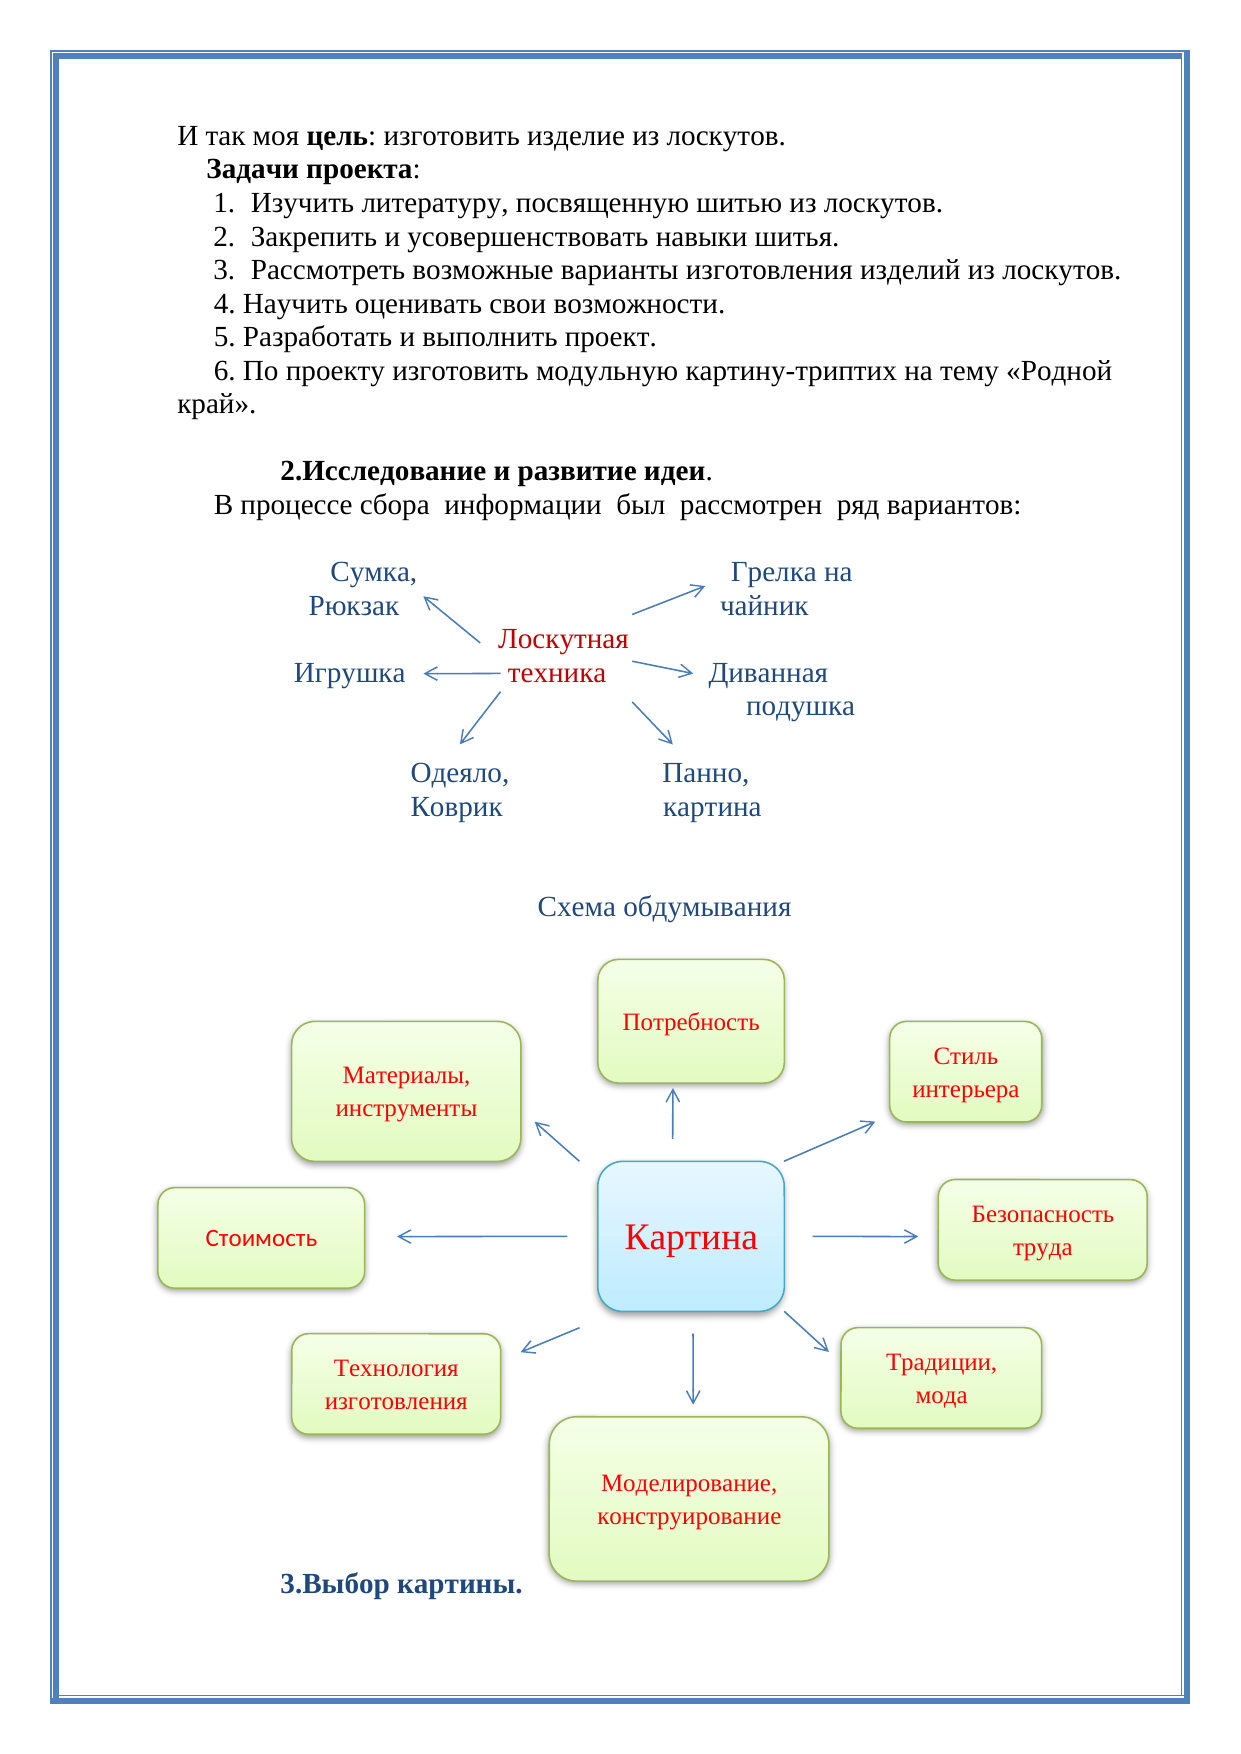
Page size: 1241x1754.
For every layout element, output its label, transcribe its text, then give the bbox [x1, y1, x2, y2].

text Лоскутная [177, 621, 1152, 655]
list Закрепить и усовершенствовать навыки шитья. [213, 219, 1152, 252]
text 4. Научить оценивать свои возможности. [177, 286, 1152, 319]
text 5. Разработать и выполнить проект. [177, 319, 1152, 353]
text Рюкзак чайник [177, 588, 1152, 621]
text Коврик картина [177, 789, 1152, 822]
text В процессе сбора информации был рассмотрен ряд вариантов: [177, 487, 1152, 521]
text Сумка, Грелка на [177, 554, 1152, 588]
text 3.Выбор картины. [280, 1566, 1152, 1599]
list Изучить литературу, посвященную шитью из лоскутов. [213, 185, 1152, 219]
list Рассмотреть возможные варианты изготовления изделий из лоскутов. [213, 252, 1152, 286]
text Задачи проекта: [177, 152, 1152, 185]
text 6. По проекту изготовить модульную картину-триптих на тему «Родной край». [177, 353, 1152, 420]
text Схема обдумывания [177, 889, 1152, 923]
text 2.Исследование и развитие идеи. [280, 453, 1152, 487]
text Одеяло, Панно, [177, 755, 1152, 789]
text И так моя цель: изготовить изделие из лоскутов. [177, 118, 1152, 152]
text подушка [177, 688, 1152, 722]
text Игрушка техника Диванная [177, 655, 1152, 688]
